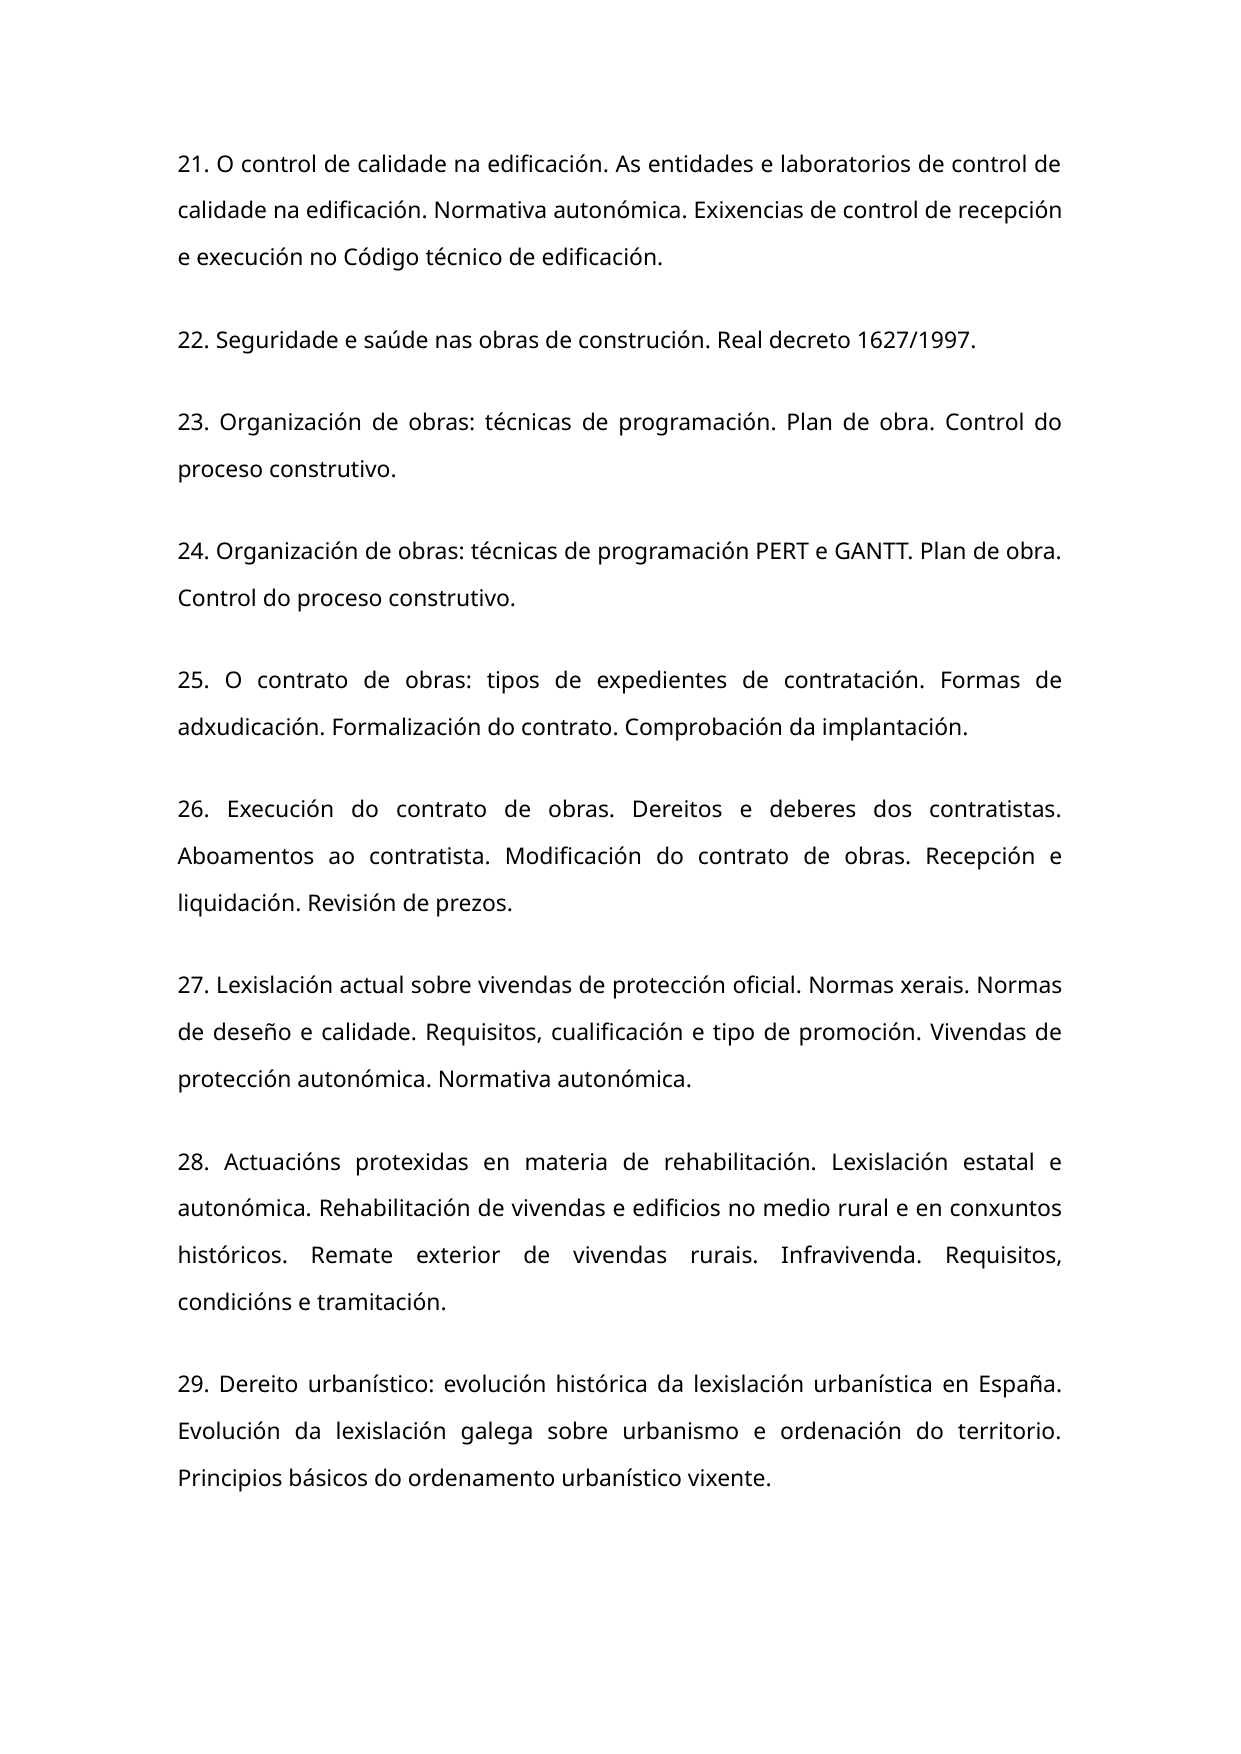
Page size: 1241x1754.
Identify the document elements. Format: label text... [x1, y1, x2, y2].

text 28. Actuacións protexidas en materia de rehabilitación. Lexislación estatal e autonómica. Rehabilitación de vivendas e edificios no medio rural e en conxuntos históricos. Remate exterior de vivendas rurais. Infravivenda. Requisitos, condicións e tramitación. [177, 1146, 1063, 1317]
text 25. O contrato de obras: tipos de expedientes de contratación. Formas de adxudicación. Formalización do contrato. Comprobación da implantación. [177, 664, 1063, 742]
text 22. Seguridade e saúde nas obras de construción. Real decreto 1627/1997. [177, 324, 1063, 355]
text 23. Organización de obras: técnicas de programación. Plan de obra. Control do proceso construtivo. [177, 406, 1063, 484]
text 24. Organización de obras: técnicas de programación PERT e GANTT. Plan de obra. Control do proceso construtivo. [177, 535, 1063, 613]
text 21. O control de calidade na edificación. As entidades e laboratorios de control de calidade na edificación. Normativa autonómica. Exixencias de control de recepción e execución no Código técnico de edificación. [177, 148, 1063, 273]
text 27. Lexislación actual sobre vivendas de protección oficial. Normas xerais. Normas de deseño e calidade. Requisitos, cualificación e tipo de promoción. Vivendas de protección autonómica. Normativa autonómica. [177, 969, 1063, 1094]
text 26. Execución do contrato de obras. Dereitos e deberes dos contratistas. Aboamentos ao contratista. Modificación do contrato de obras. Recepción e liquidación. Revisión de prezos. [177, 793, 1063, 918]
text 29. Dereito urbanístico: evolución histórica da lexislación urbanística en España. Evolución da lexislación galega sobre urbanismo e ordenación do territorio. Principios básicos do ordenamento urbanístico vixente. [177, 1368, 1063, 1493]
